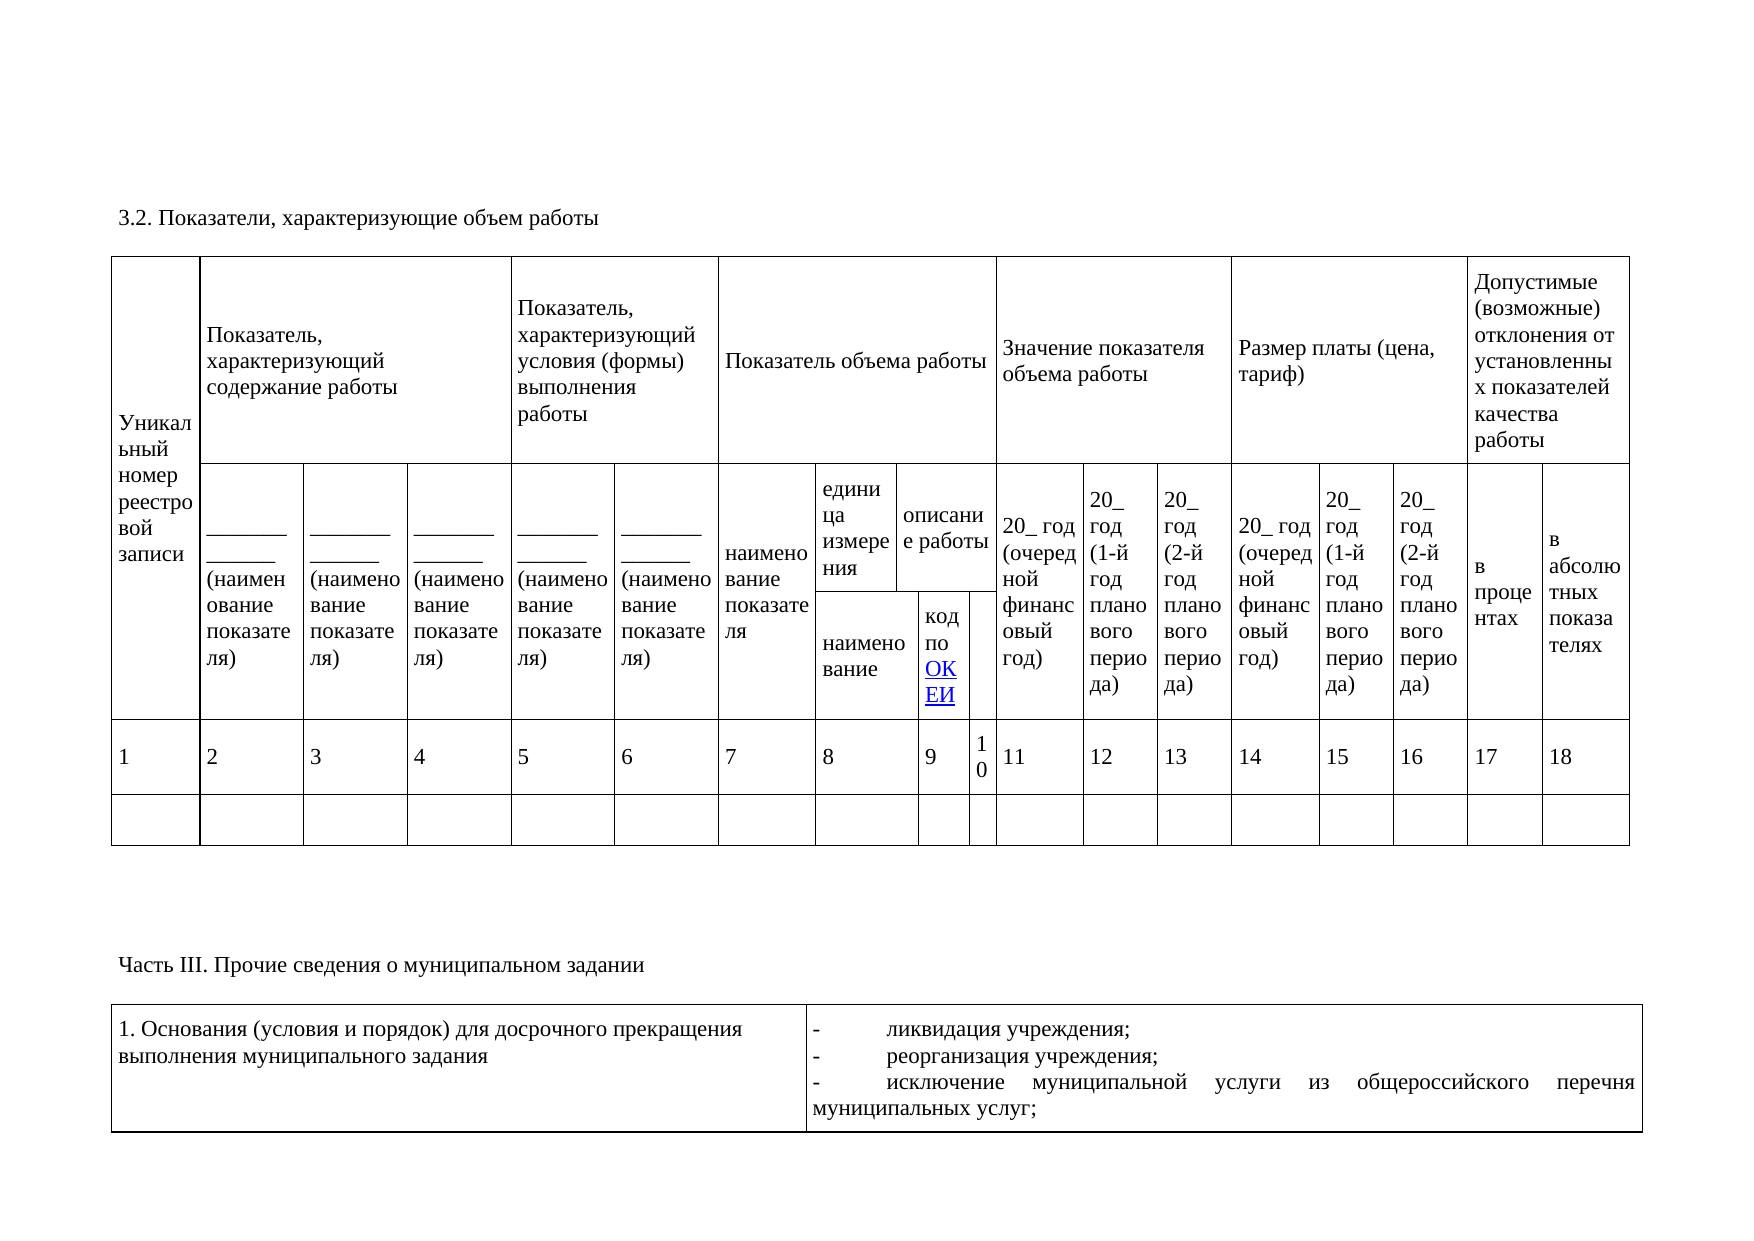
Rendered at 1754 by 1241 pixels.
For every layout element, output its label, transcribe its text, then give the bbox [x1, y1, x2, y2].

table_header Показатель, характеризующий условия (формы) выполнения работы [512, 257, 718, 463]
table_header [112, 1005, 806, 1131]
table_cell описание работы [897, 464, 996, 591]
table_cell [970, 592, 996, 718]
table_cell [408, 795, 511, 844]
table_cell [512, 795, 614, 844]
table_cell код по ОКЕИ [919, 592, 969, 718]
table_cell [719, 795, 815, 844]
table_cell в процентах [1468, 464, 1542, 718]
table_cell 9 [919, 720, 969, 793]
table_cell единица измерения [816, 464, 896, 591]
table_cell 13 [1158, 720, 1231, 793]
text 3.2. Показатели, характеризующие объем работы [118, 203, 1636, 230]
table_cell [304, 795, 407, 844]
table_cell наименование [816, 592, 918, 718]
table_cell 20_ год (очередной финансовый год) [1232, 464, 1319, 718]
table_cell 3 [304, 720, 407, 793]
table_cell 2 [201, 720, 303, 793]
table_cell [112, 795, 199, 844]
table_cell _____________ (наименование показателя) [512, 464, 614, 718]
table_cell [1084, 795, 1157, 844]
table_cell [615, 795, 718, 844]
table_cell [1320, 795, 1393, 844]
table_header Показатель, характеризующий содержание работы [201, 257, 511, 463]
table_cell 20_ год (очередной финансовый год) [997, 464, 1083, 718]
table_cell 16 [1394, 720, 1467, 793]
table_cell 20_ год (1-й год планового периода) [1320, 464, 1393, 718]
table_cell 20_ год (1-й год планового периода) [1084, 464, 1157, 718]
table_cell 10 [970, 720, 996, 793]
table_cell 7 [719, 720, 815, 793]
table_cell _____________ (наименование показателя) [201, 464, 303, 718]
table_cell _____________ (наименование показателя) [304, 464, 407, 718]
text Часть III. Прочие сведения о муниципальном задании [118, 951, 1636, 977]
table_cell [997, 795, 1083, 844]
table_header Показатель объема работы [719, 257, 996, 463]
table_cell [201, 795, 303, 844]
table_cell 5 [512, 720, 614, 793]
table_cell 11 [997, 720, 1083, 793]
table_cell 15 [1320, 720, 1393, 793]
table_cell 1 [112, 720, 199, 793]
table_cell 6 [615, 720, 718, 793]
table_cell [1394, 795, 1467, 844]
table_cell 12 [1084, 720, 1157, 793]
table_header Уникальный номер реестровой записи [112, 257, 199, 718]
table_cell _____________ (наименование показателя) [408, 464, 511, 718]
table_cell [919, 795, 969, 844]
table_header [807, 1005, 1642, 1131]
table_cell 8 [816, 720, 918, 793]
table_header Допустимые (возможные) отклонения от установленных показателей качества работы [1468, 257, 1629, 463]
table_cell 18 [1543, 720, 1629, 793]
table_cell 4 [408, 720, 511, 793]
table_cell [1468, 795, 1542, 844]
table_cell 20_ год (2-й год планового периода) [1394, 464, 1467, 718]
table_cell [1232, 795, 1319, 844]
table_header Значение показателя объема работы [997, 257, 1231, 463]
table_cell 14 [1232, 720, 1319, 793]
table_cell в абсолютных показателях [1543, 464, 1629, 718]
table_cell [970, 795, 996, 844]
table_cell [1158, 795, 1231, 844]
table_cell 17 [1468, 720, 1542, 793]
table_cell [816, 795, 918, 844]
table_cell наименование показателя [719, 464, 815, 718]
table_cell _____________ (наименование показателя) [615, 464, 718, 718]
table_cell [1543, 795, 1629, 844]
table_cell 20_ год (2-й год планового периода) [1158, 464, 1231, 718]
table_header Размер платы (цена, тариф) [1232, 257, 1467, 463]
